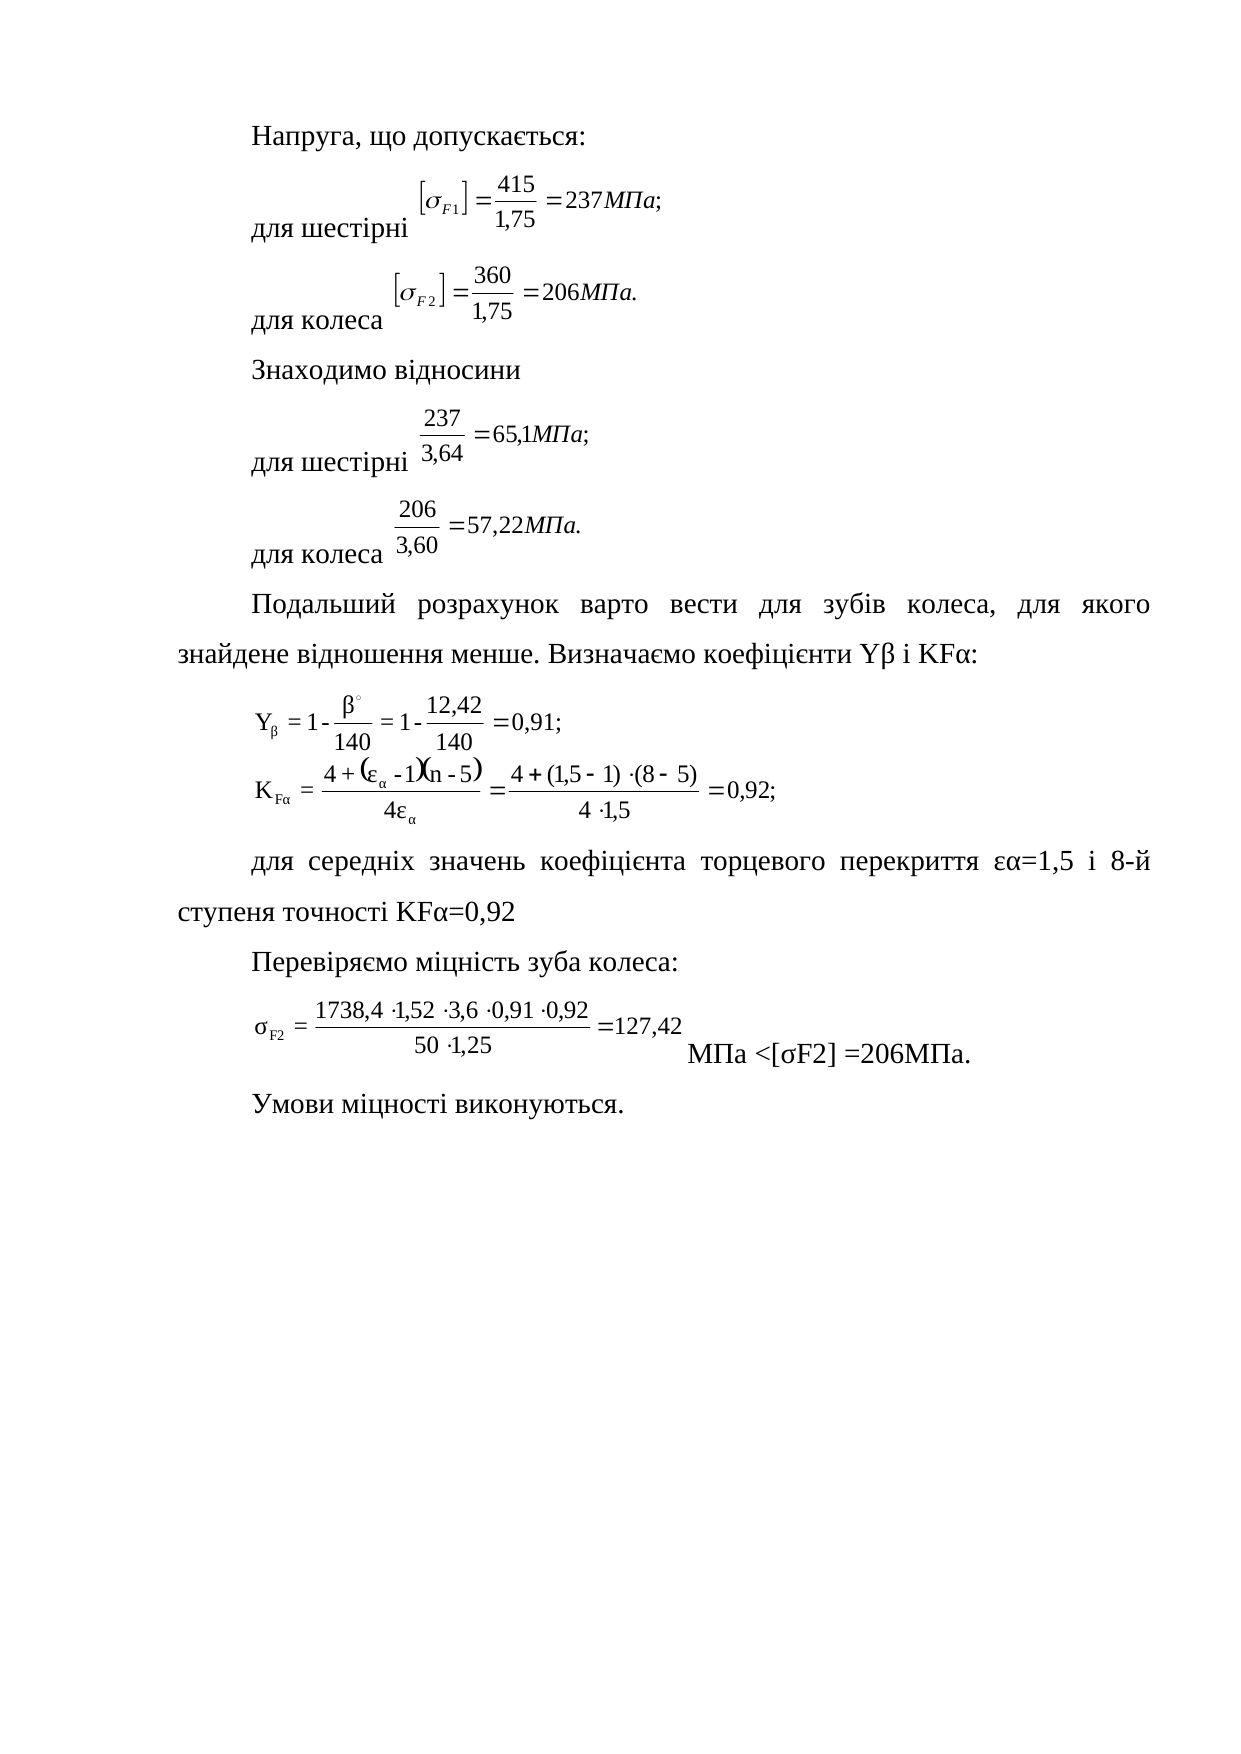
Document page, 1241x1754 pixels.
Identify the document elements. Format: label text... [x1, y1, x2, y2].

text для шестірні [177, 402, 1152, 478]
text Подальший розрахунок варто вести для зубів колеса, для якого знайдене відношення менше. Визначаємо коефіцієнти Yβ і KFα: [177, 586, 1152, 670]
text для колеса [177, 494, 1152, 569]
text для шестірні [177, 168, 1152, 243]
text Напруга, що допускається: [177, 118, 1152, 152]
text Знаходимо відносини [177, 352, 1152, 386]
text для колеса [177, 260, 1152, 335]
text Перевіряємо міцність зуба колеса: [177, 944, 1152, 978]
text МПа <[σF2] =206МПа. [177, 994, 1152, 1069]
text Умови міцності виконуються. [177, 1086, 1152, 1120]
text для середніх значень коефіцієнта торцевого перекриття εα=1,5 і 8-й ступеня точності KFα=0,92 [177, 843, 1152, 927]
